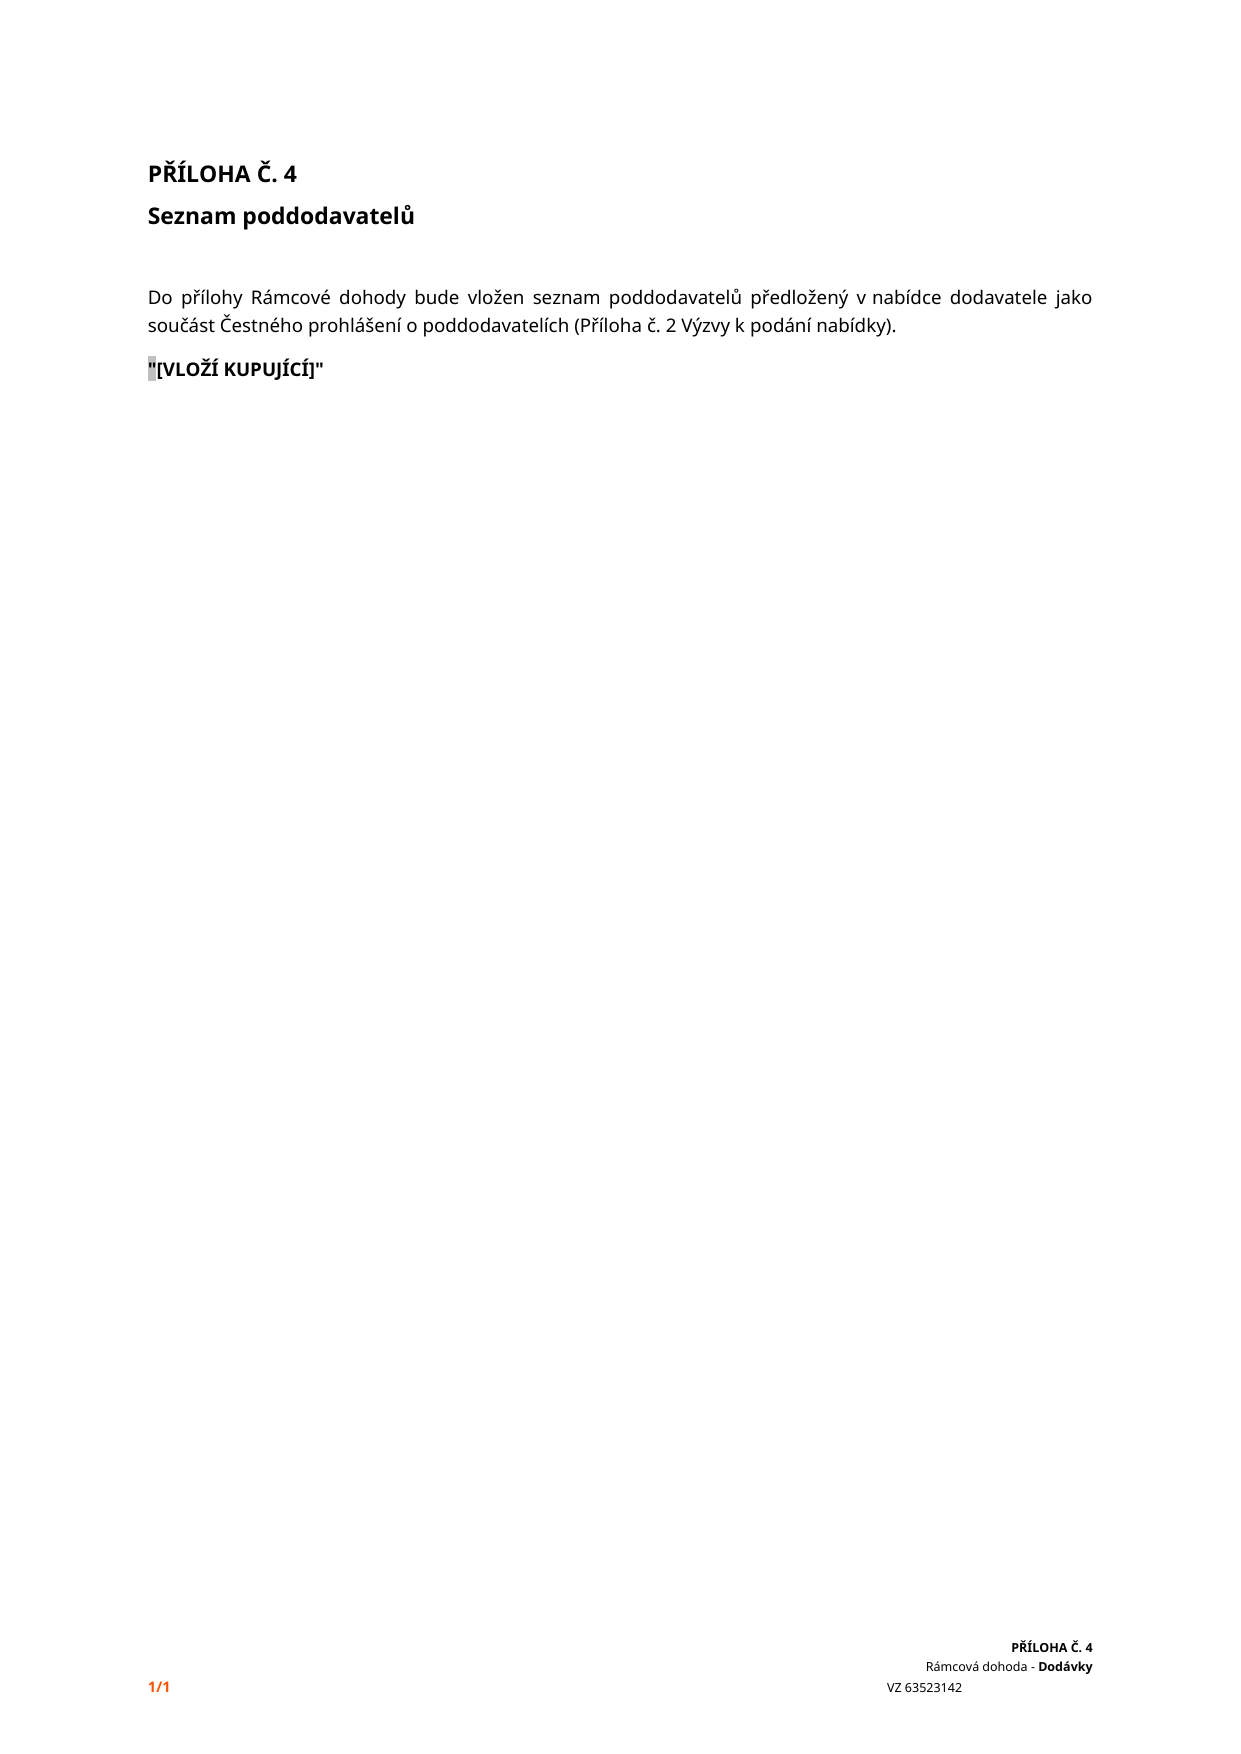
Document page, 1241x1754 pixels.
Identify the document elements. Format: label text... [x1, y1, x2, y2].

text Do přílohy Rámcové dohody bude vložen seznam poddodavatelů předložený v nabídce dodavatele jako součást Čestného prohlášení o poddodavatelích (Příloha č. 2 Výzvy k podání nabídky). [148, 284, 1093, 338]
text Seznam poddodavatelů [148, 201, 1093, 230]
text Příloha č. 4 [148, 159, 1093, 188]
